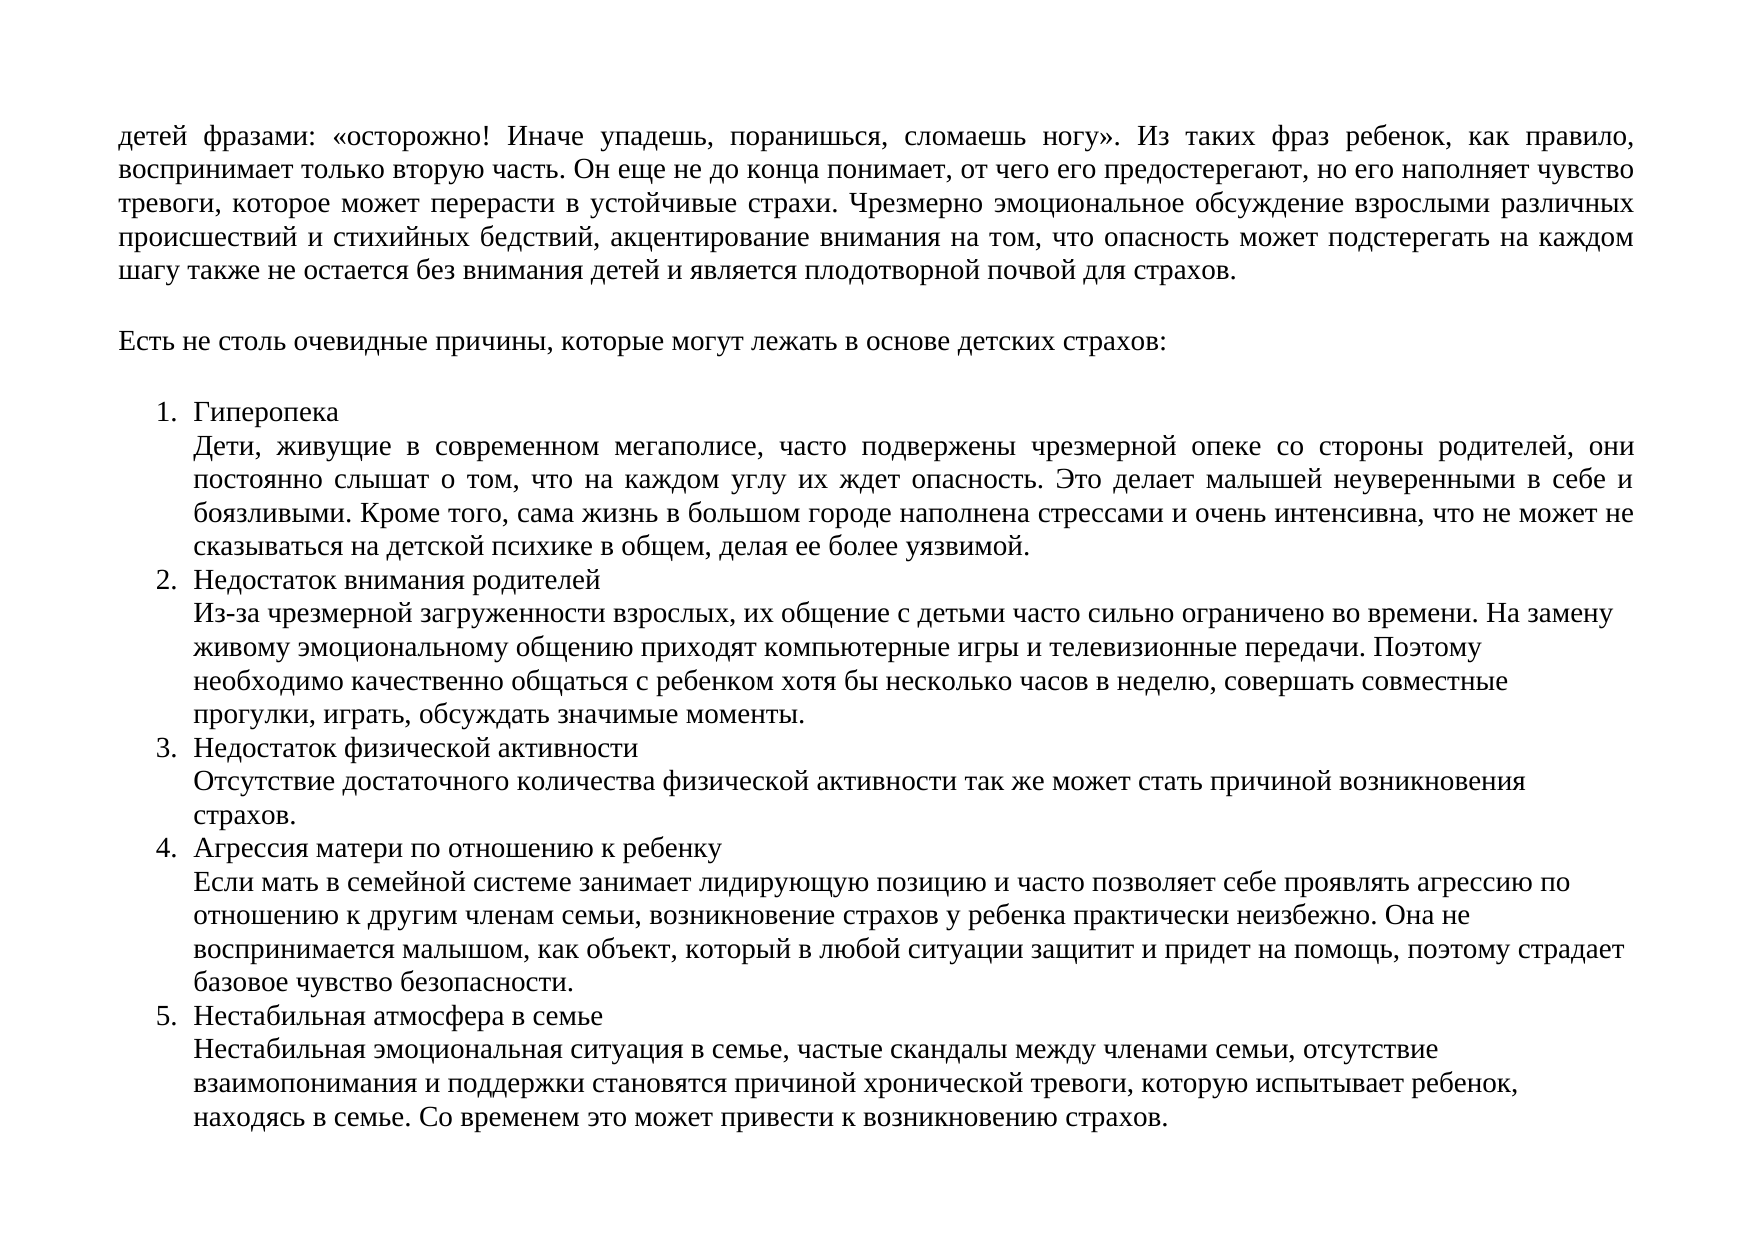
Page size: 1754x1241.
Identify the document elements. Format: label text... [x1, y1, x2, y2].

text Есть не столь очевидные причины, которые могут лежать в основе детских страхов: [118, 323, 1636, 357]
list Гиперопека Дети, живущие в современном мегаполисе, часто подвержены чрезмерной опеке со стороны родителей, они постоянно слышат о том, что на каждом углу их ждет опасность. Это делает малышей неуверенными в себе и боязливыми. Кроме того, сама жизнь в большом городе наполнена стрессами и очень интенсивна, что не может не сказываться на детской психике в общем, делая ее более уязвимой. [156, 394, 1636, 562]
list Недостаток физической активности Отсутствие достаточного количества физической активности так же может стать причиной возникновения страхов. [156, 730, 1636, 830]
list Недостаток внимания родителей Из-за чрезмерной загруженности взрослых, их общение с детьми часто сильно ограничено во времени. На замену живому эмоциональному общению приходят компьютерные игры и телевизионные передачи. Поэтому необходимо качественно общаться с ребенком хотя бы несколько часов в неделю, совершать совместные прогулки, играть, обсуждать значимые моменты. [156, 562, 1636, 730]
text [118, 118, 1636, 286]
list Нестабильная атмосфера в семье Нестабильная эмоциональная ситуация в семье, частые скандалы между членами семьи, отсутствие взаимопонимания и поддержки становятся причиной хронической тревоги, которую испытывает ребенок, находясь в семье. Со временем это может привести к возникновению страхов. [156, 998, 1636, 1132]
list Агрессия матери по отношению к ребенку Если мать в семейной системе занимает лидирующую позицию и часто позволяет себе проявлять агрессию по отношению к другим членам семьи, возникновение страхов у ребенка практически неизбежно. Она не воспринимается малышом, как объект, который в любой ситуации защитит и придет на помощь, поэтому страдает базовое чувство безопасности. [156, 830, 1636, 998]
